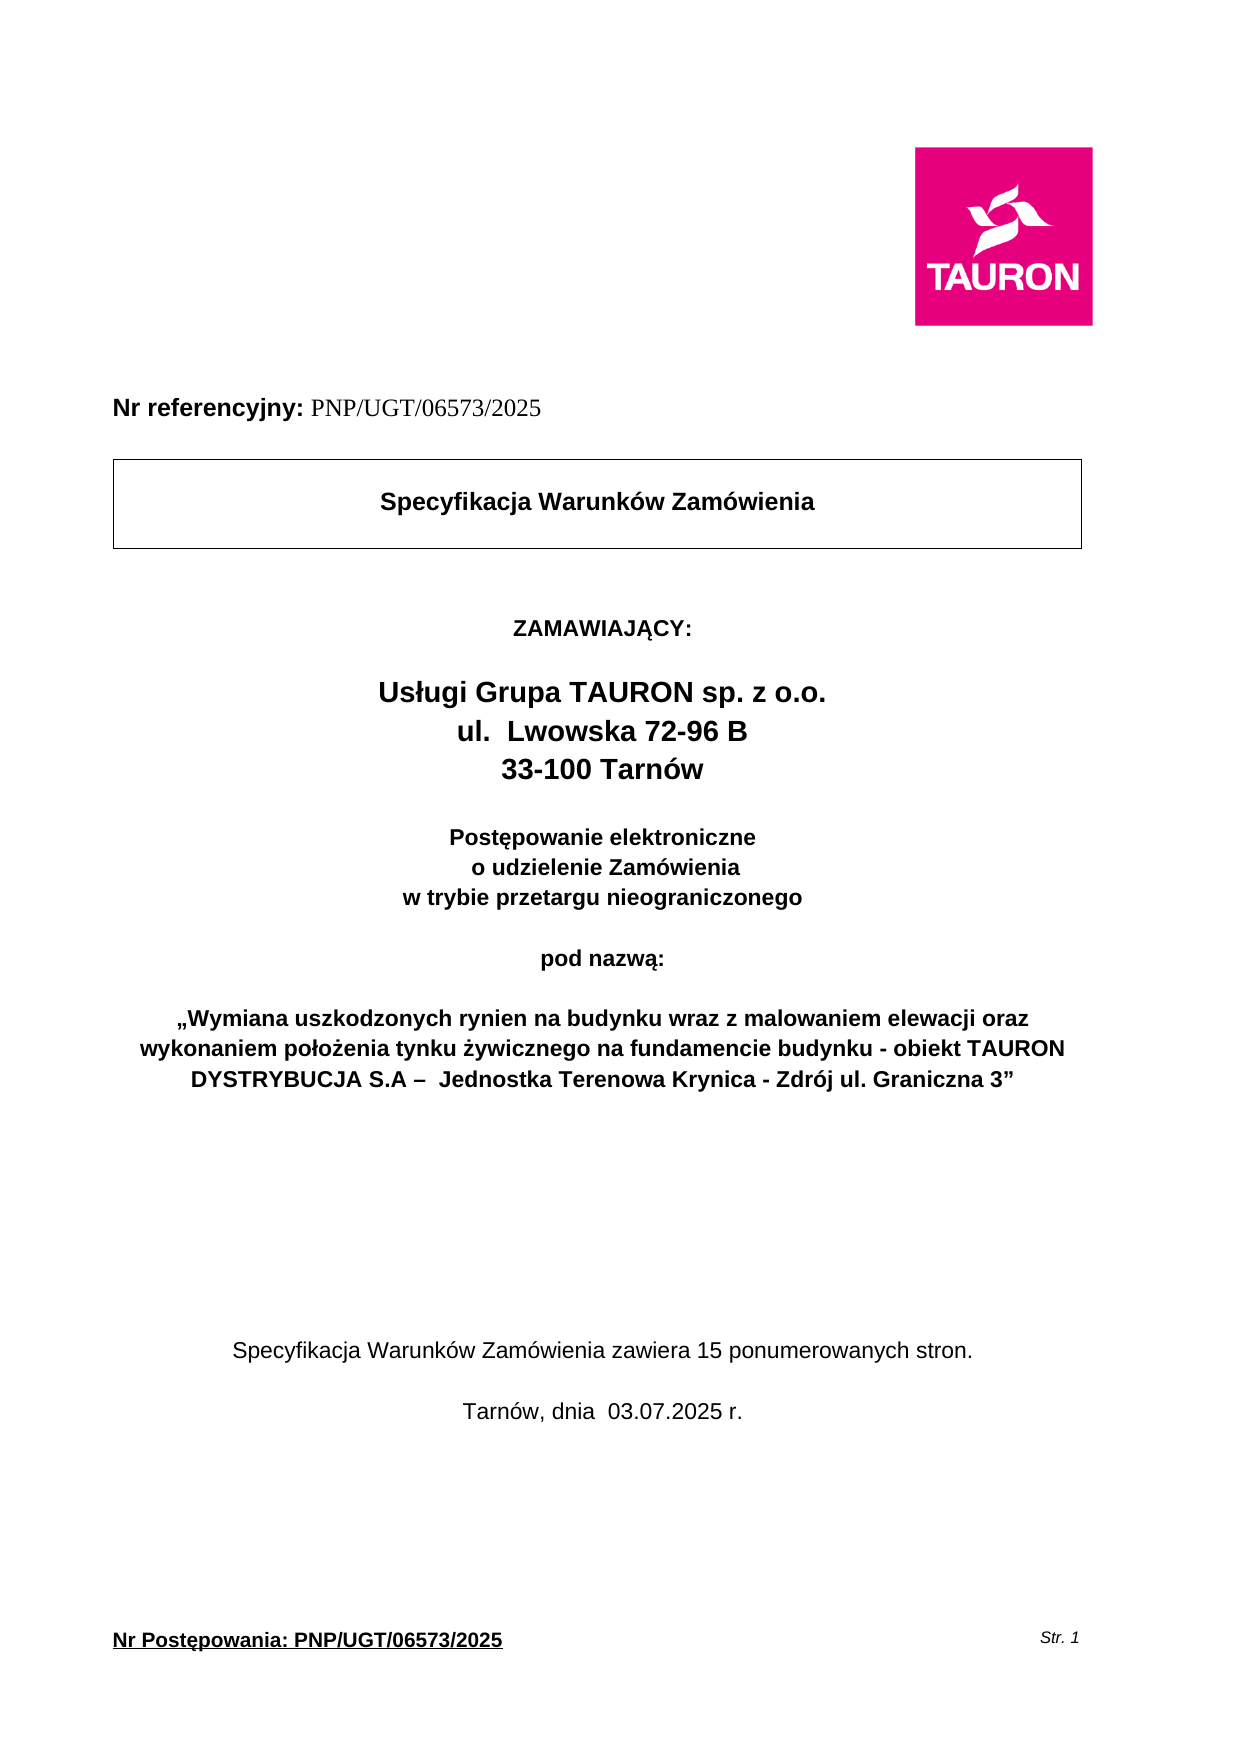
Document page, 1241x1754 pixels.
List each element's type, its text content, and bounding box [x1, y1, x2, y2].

text pod nazwą: [112, 945, 1093, 971]
text 33-100 Tarnów [112, 752, 1093, 786]
picture [915, 147, 1093, 326]
text Usługi Grupa TAURON sp. z o.o. [112, 675, 1093, 709]
text ZAMAWIAJĄCY: [112, 615, 1093, 641]
text ul. Lwowska 72-96 B [112, 714, 1093, 747]
table_header Specyfikacja Warunków Zamówienia [114, 460, 1081, 548]
text „Wymiana uszkodzonych rynien na budynku wraz z malowaniem elewacji oraz wykonaniem położenia tynku żywicznego na fundamencie budynku - obiekt TAURON DYSTRYBUCJA S.A – Jednostka Terenowa Krynica - Zdrój ul. Graniczna 3” [112, 1005, 1093, 1092]
text Nr referencyjny: PNP/UGT/06573/2025 [112, 393, 1093, 422]
text Specyfikacja Warunków Zamówienia zawiera 15 ponumerowanych stron. [112, 1337, 1093, 1364]
text Tarnów, dnia 03.07.2025 r. [112, 1398, 1093, 1424]
text w trybie przetargu nieograniczonego [112, 884, 1093, 911]
text Postępowanie elektroniczne o udzielenie Zamówienia [112, 824, 1093, 880]
